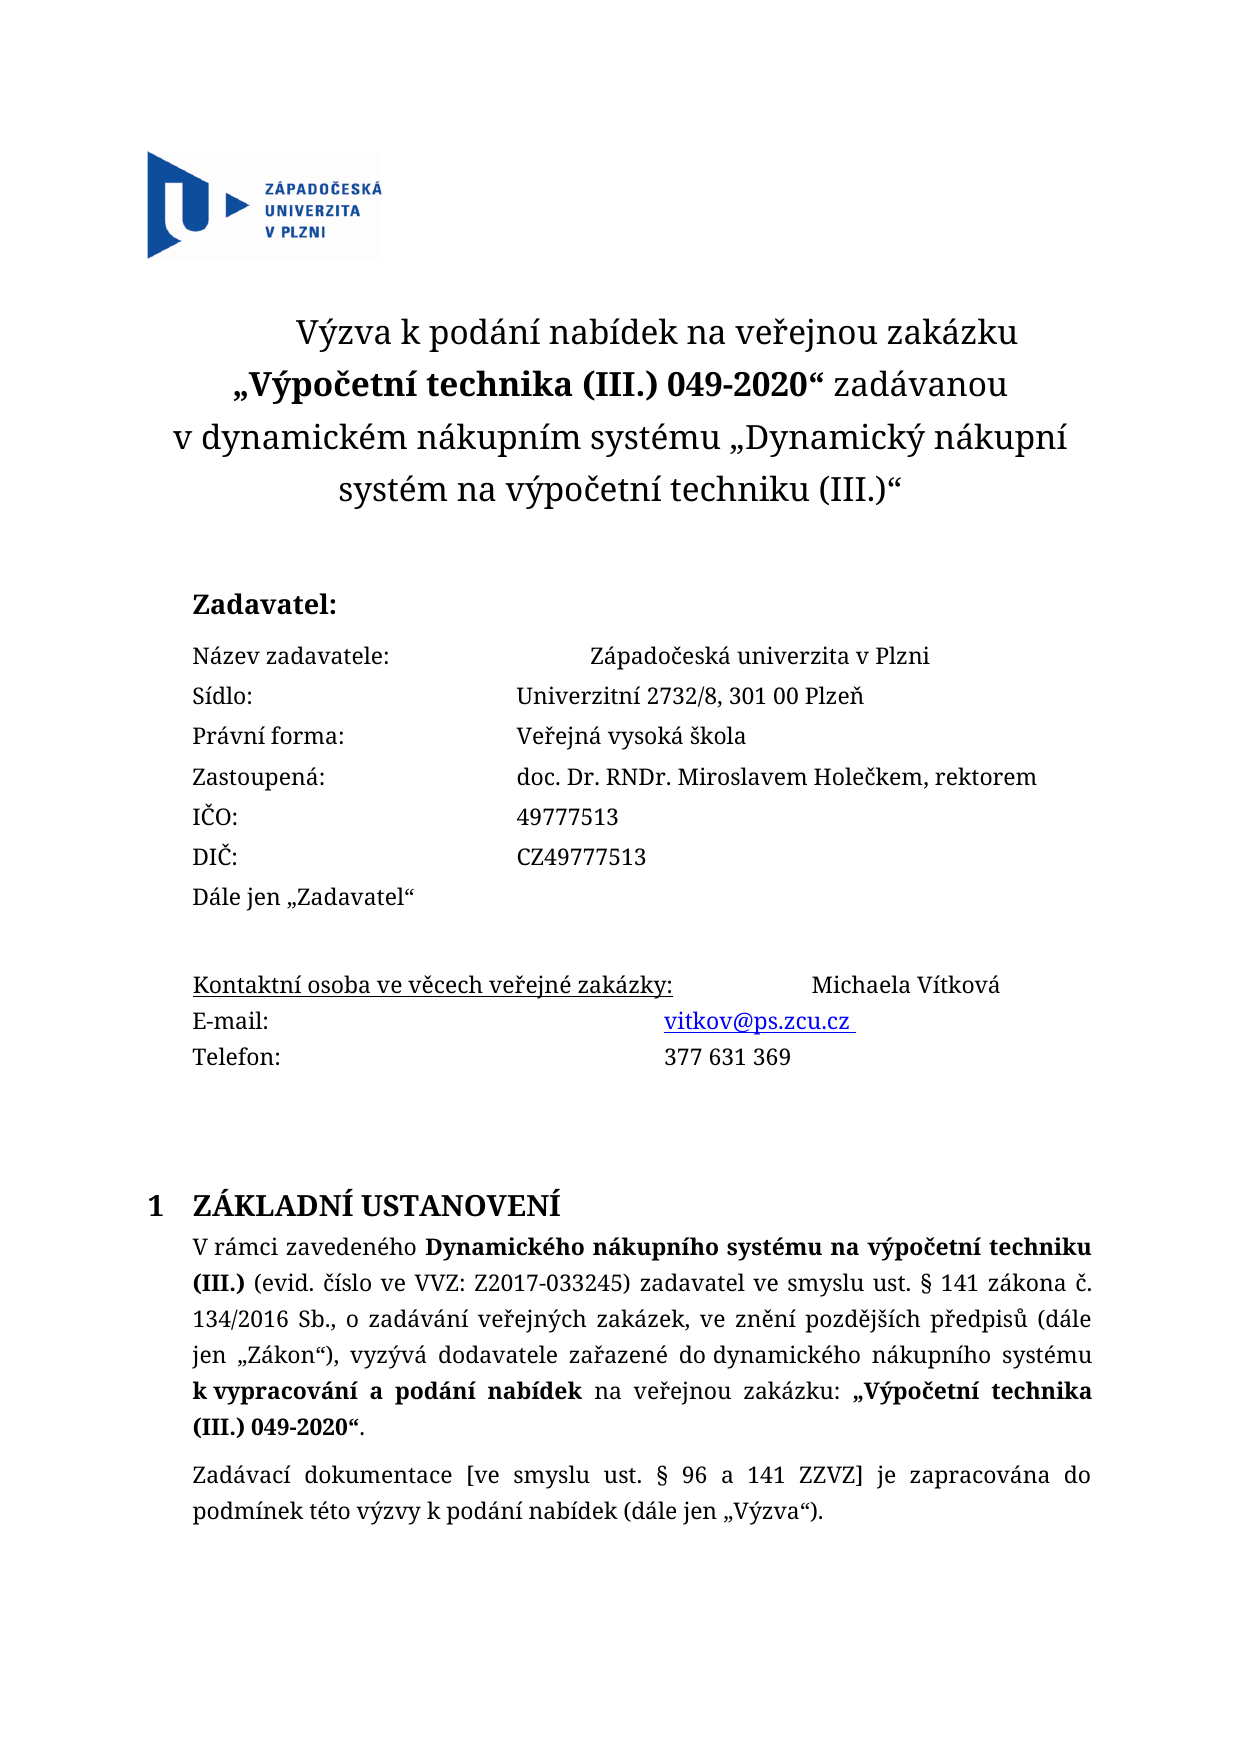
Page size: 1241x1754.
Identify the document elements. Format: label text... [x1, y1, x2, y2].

text Zastoupená: doc. Dr. RNDr. Miroslavem Holečkem, rektorem [192, 760, 1093, 792]
text DIČ: CZ49777513 [148, 841, 1093, 872]
text E-mail: vitkov@ps.zcu.cz [148, 1005, 1093, 1036]
text Kontaktní osoba ve věcech veřejné zakázky: Michaela Vítková [148, 969, 1093, 1001]
text IČO: 49777513 [148, 801, 1093, 832]
picture [147, 151, 382, 259]
subtitle 1 ZÁKLADNÍ USTANOVENÍ [148, 1185, 1093, 1225]
text Zadavatel: [192, 585, 1093, 622]
text V rámci zavedeného Dynamického nákupního systému na výpočetní techniku (III.) (evid. číslo ve VVZ: Z2017-033245) zadavatel ve smyslu ust. § 141 zákona č. 134/2016 Sb., o zadávání veřejných zakázek, ve znění pozdějších předpisů (dále jen „Zákon“), vyzývá dodavatele zařazené do dynamického nákupního systému k vypracování a podání nabídek na veřejnou zakázku: „Výpočetní technika (III.) 049-2020“. [192, 1231, 1093, 1442]
text Telefon: 377 631 369 [148, 1041, 1093, 1072]
text Dále jen „Zadavatel“ [148, 881, 1093, 912]
text Zadávací dokumentace [ve smyslu ust. § 96 a 141 ZZVZ] je zapracována do podmínek této výzvy k podání nabídek (dále jen „Výzva“). [192, 1459, 1093, 1526]
text Název zadavatele: Západočeská univerzita v Plzni [148, 640, 1093, 671]
text Právní forma: Veřejná vysoká škola [148, 720, 1093, 752]
text Výzva k podání nabídek na veřejnou zakázku „Výpočetní technika (III.) 049-2020“ zadávanou v dynamickém nákupním systému „Dynamický nákupní systém na výpočetní techniku (III.)“ [148, 309, 1093, 511]
text Sídlo: Univerzitní 2732/8, 301 00 Plzeň [148, 680, 1093, 711]
